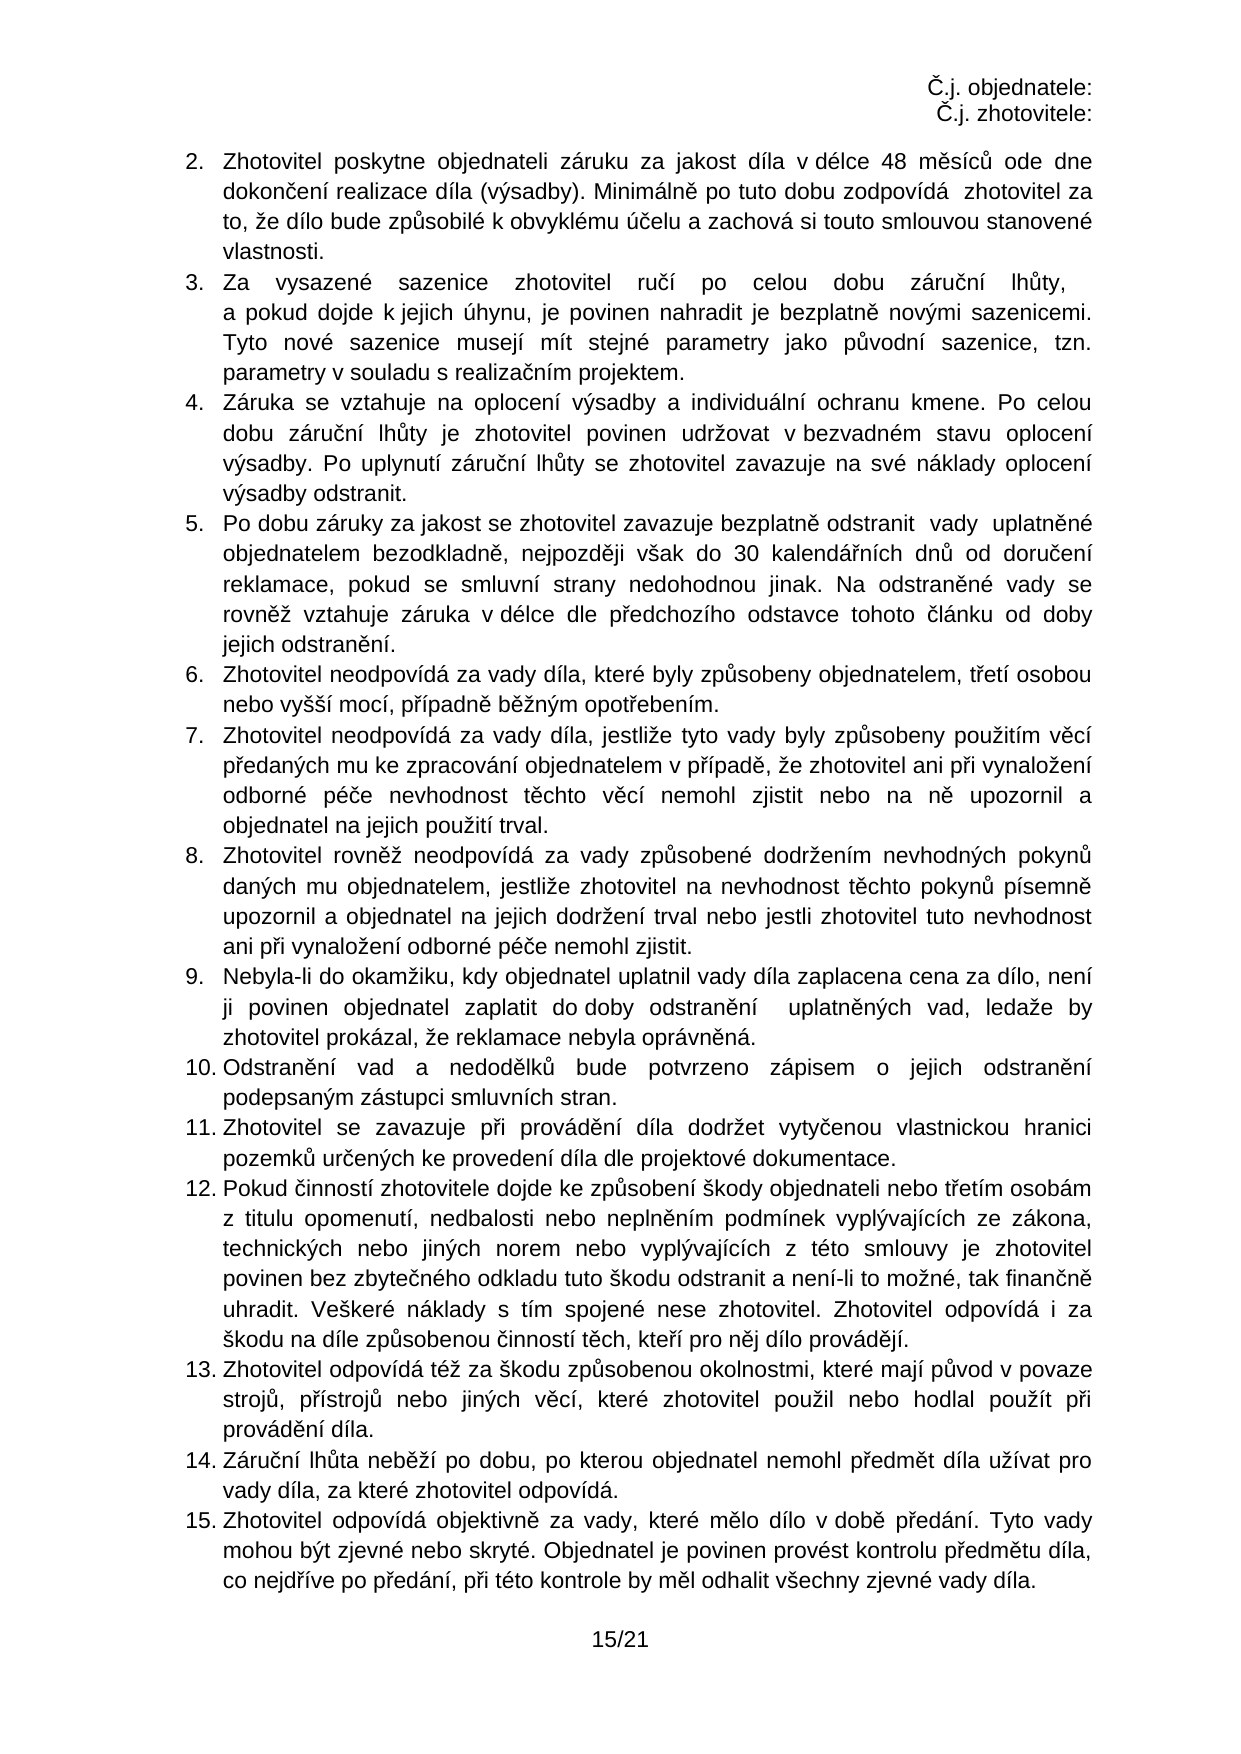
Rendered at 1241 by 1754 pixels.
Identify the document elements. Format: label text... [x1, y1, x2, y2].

list Záruka se vztahuje na oplocení výsadby a individuální ochranu kmene. Po celou dobu záruční lhůty je zhotovitel povinen udržovat v bezvadném stavu oplocení výsadby. Po uplynutí záruční lhůty se zhotovitel zavazuje na své náklady oplocení výsadby odstranit. [185, 389, 1093, 506]
list Zhotovitel poskytne objednateli záruku za jakost díla v délce 48 měsíců ode dne dokončení realizace díla (výsadby). Minimálně po tuto dobu zodpovídá zhotovitel za to, že dílo bude způsobilé k obvyklému účelu a zachová si touto smlouvou stanovené vlastnosti. [185, 148, 1093, 264]
list Zhotovitel neodpovídá za vady díla, jestliže tyto vady byly způsobeny použitím věcí předaných mu ke zpracování objednatelem v případě, že zhotovitel ani při vynaložení odborné péče nevhodnost těchto věcí nemohl zjistit nebo na ně upozornil a objednatel na jejich použití trval. [185, 722, 1093, 838]
list Zhotovitel se zavazuje při provádění díla dodržet vytyčenou vlastnickou hranici pozemků určených ke provedení díla dle projektové dokumentace. [185, 1114, 1093, 1171]
list Odstranění vad a nedodělků bude potvrzeno zápisem o jejich odstranění podepsaným zástupci smluvních stran. [185, 1054, 1093, 1110]
list Zhotovitel odpovídá též za škodu způsobenou okolnostmi, které mají původ v povaze strojů, přístrojů nebo jiných věcí, které zhotovitel použil nebo hodlal použít při provádění díla. [185, 1356, 1093, 1443]
list Pokud činností zhotovitele dojde ke způsobení škody objednateli nebo třetím osobám z titulu opomenutí, nedbalosti nebo neplněním podmínek vyplývajících ze zákona, technických nebo jiných norem nebo vyplývajících z této smlouvy je zhotovitel povinen bez zbytečného odkladu tuto škodu odstranit a není-li to možné, tak finančně uhradit. Veškeré náklady s tím spojené nese zhotovitel. Zhotovitel odpovídá i za škodu na díle způsobenou činností těch, kteří pro něj dílo provádějí. [185, 1175, 1093, 1352]
list Nebyla-li do okamžiku, kdy objednatel uplatnil vady díla zaplacena cena za dílo, není ji povinen objednatel zaplatit do doby odstranění uplatněných vad, ledaže by zhotovitel prokázal, že reklamace nebyla oprávněná. [185, 963, 1093, 1050]
list Zhotovitel odpovídá objektivně za vady, které mělo dílo v době předání. Tyto vady mohou být zjevné nebo skryté. Objednatel je povinen provést kontrolu předmětu díla, co nejdříve po předání, při této kontrole by měl odhalit všechny zjevné vady díla. [185, 1507, 1093, 1594]
list Po dobu záruky za jakost se zhotovitel zavazuje bezplatně odstranit vady uplatněné objednatelem bezodkladně, nejpozději však do 30 kalendářních dnů od doručení reklamace, pokud se smluvní strany nedohodnou jinak. Na odstraněné vady se rovněž vztahuje záruka v délce dle předchozího odstavce tohoto článku od doby jejich odstranění. [185, 510, 1093, 657]
list Záruční lhůta neběží po dobu, po kterou objednatel nemohl předmět díla užívat pro vady díla, za které zhotovitel odpovídá. [185, 1447, 1093, 1503]
list Zhotovitel rovněž neodpovídá za vady způsobené dodržením nevhodných pokynů daných mu objednatelem, jestliže zhotovitel na nevhodnost těchto pokynů písemně upozornil a objednatel na jejich dodržení trval nebo jestli zhotovitel tuto nevhodnost ani při vynaložení odborné péče nemohl zjistit. [185, 842, 1093, 959]
list Zhotovitel neodpovídá za vady díla, které byly způsobeny objednatelem, třetí osobou nebo vyšší mocí, případně běžným opotřebením. [185, 661, 1093, 718]
list Za vysazené sazenice zhotovitel ručí po celou dobu záruční lhůty, a pokud dojde k jejich úhynu, je povinen nahradit je bezplatně novými sazenicemi. Tyto nové sazenice musejí mít stejné parametry jako původní sazenice, tzn. parametry v souladu s realizačním projektem. [185, 268, 1093, 385]
